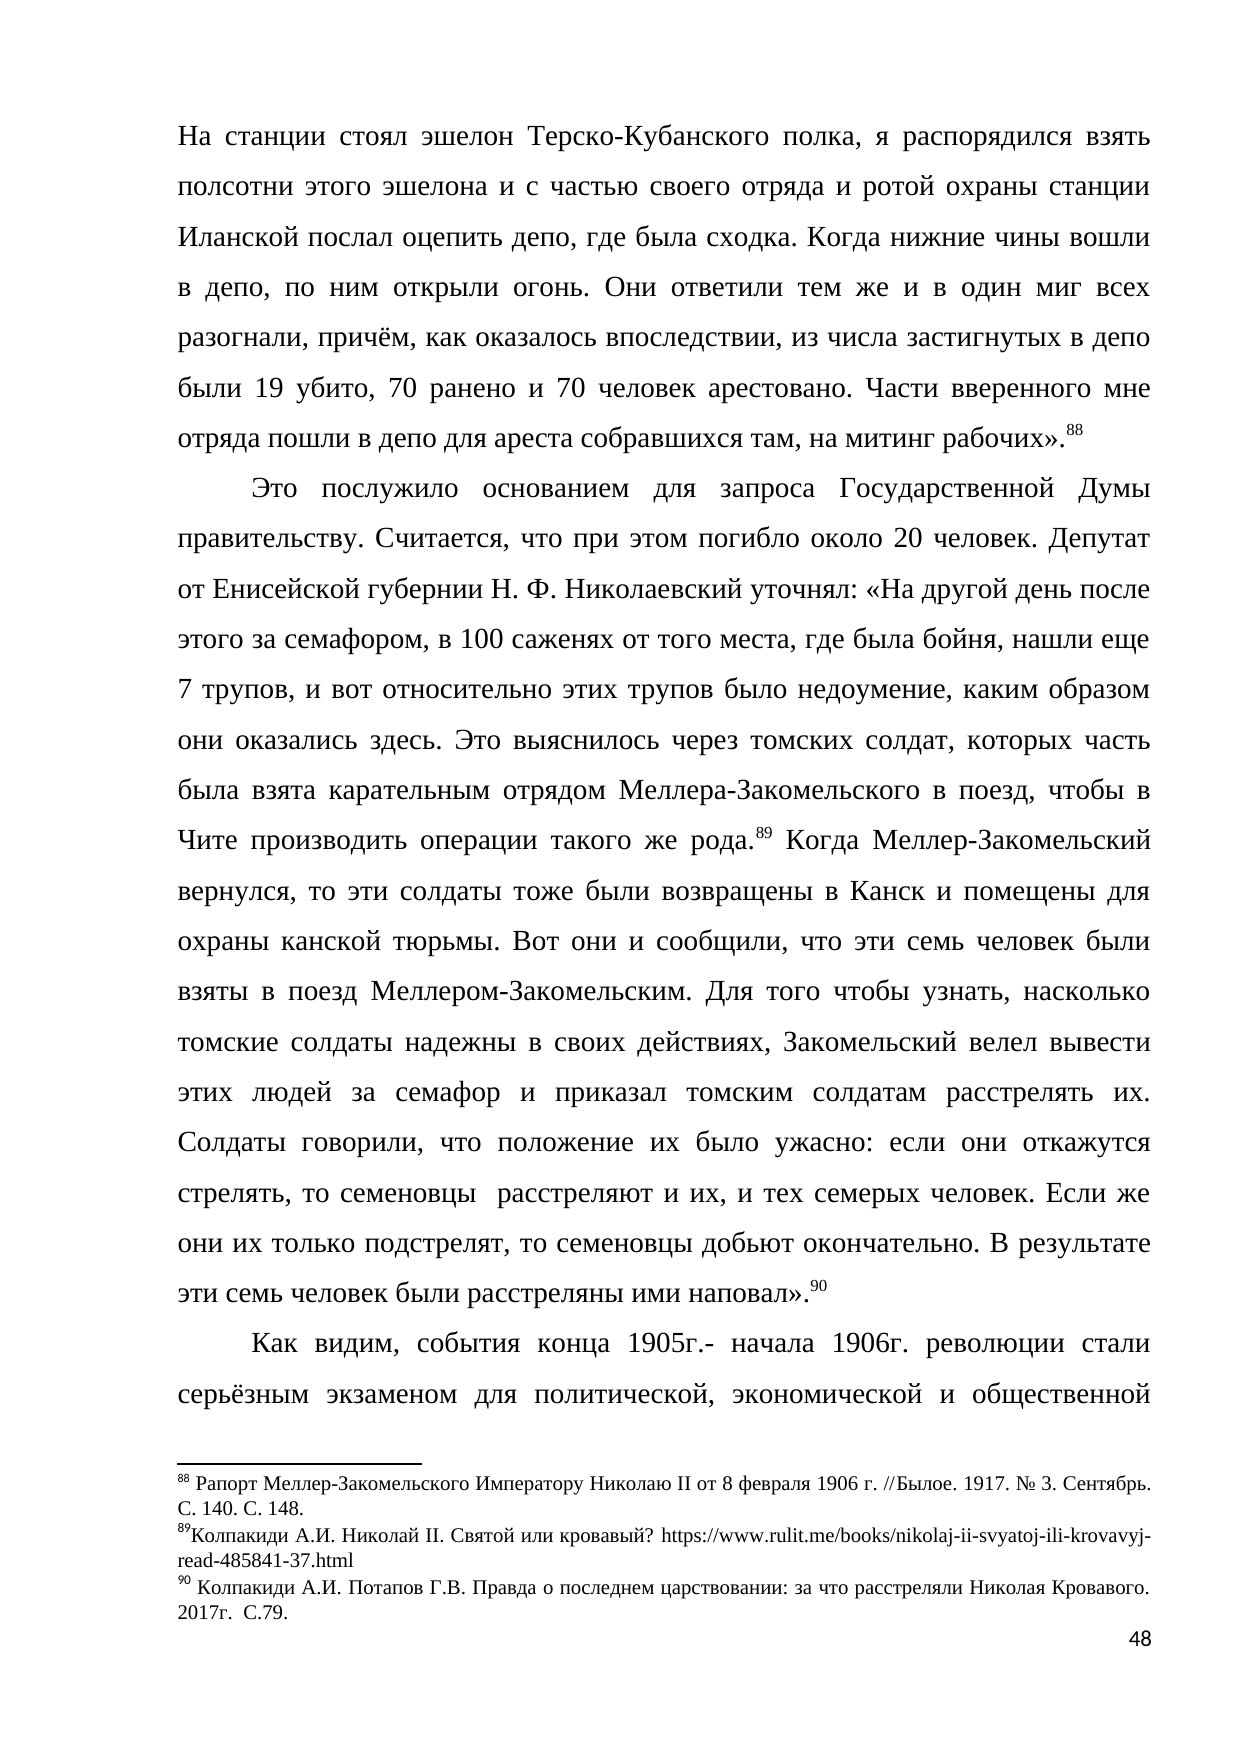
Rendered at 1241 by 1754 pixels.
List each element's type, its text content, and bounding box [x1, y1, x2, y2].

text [177, 118, 1152, 453]
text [177, 1326, 1152, 1409]
text Это послужило основанием для запроса Государственной Думы правительству. Считается, что при этом погибло около 20 человек. Депутат от Енисейской губернии Н. Ф. Николаевский уточнял: «На другой день после этого за семафором, в 100 саженях от того места, где была бойня, нашли еще 7 трупов, и вот относительно этих трупов было недоумение, каким образом они оказались здесь. Это выяснилось через томских солдат, которых часть была взята карательным отрядом Меллера-Закомельского в поезд, чтобы в Чите производить операции такого же рода. Когда Меллер-Закомельский вернулся, то эти солдаты тоже были возвращены в Канск и помещены для охраны канской тюрьмы. Вот они и сообщили, что эти семь человек были взяты в поезд Меллером-Закомельским. Для того чтобы узнать, насколько томские солдаты надежны в своих действиях, Закомельский велел вывести этих людей за семафор и приказал томским солдатам расстрелять их. Солдаты говорили, что положение их было ужасно: если они откажутся стрелять, то семеновцы расстреляют и их, и тех семерых человек. Если же они их только подстрелят, то семеновцы добьют окончательно. В результате эти семь человек были расстреляны ими наповал». [177, 470, 1152, 1309]
